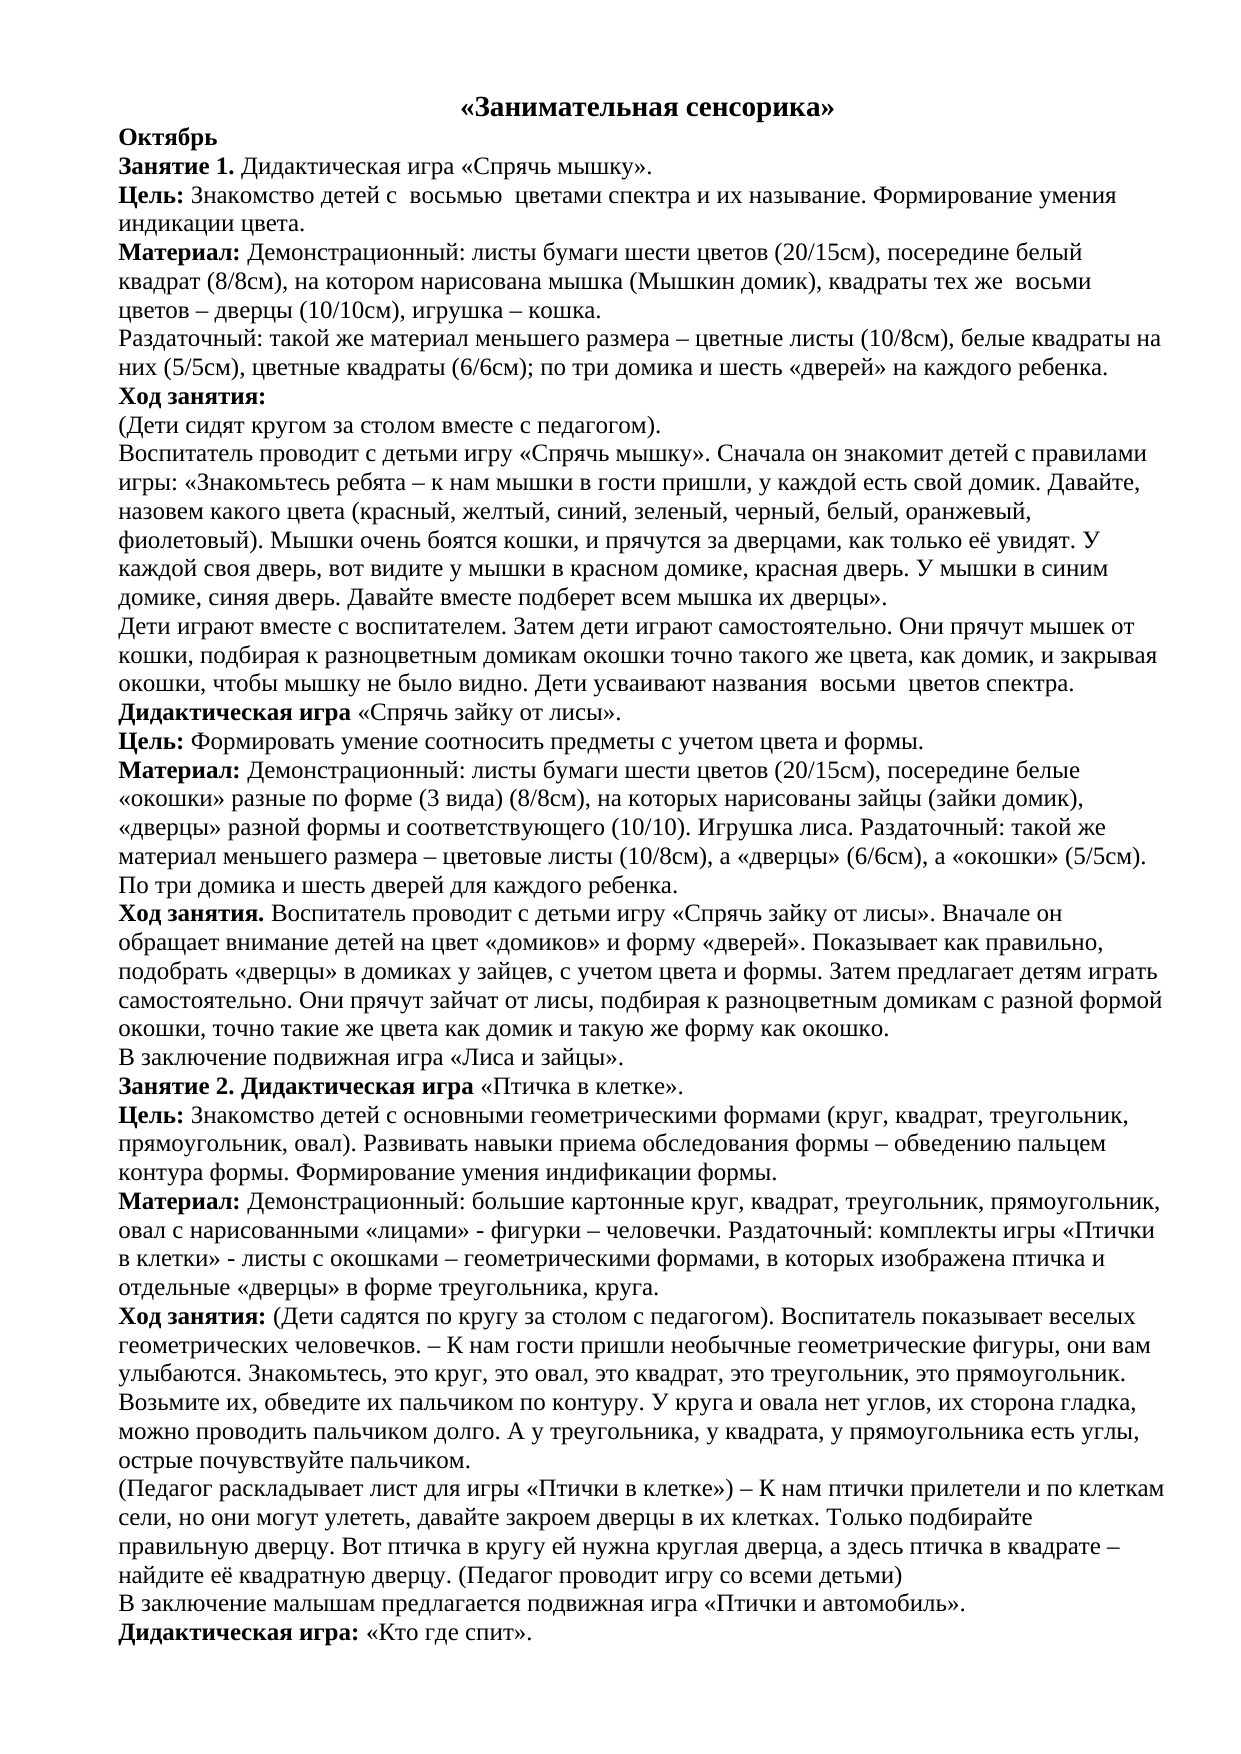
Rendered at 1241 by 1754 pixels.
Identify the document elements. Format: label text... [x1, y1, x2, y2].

text Материал: Демонстрационный: листы бумаги шести цветов (20/15см), посередине белый квадрат (8/8см), на котором нарисована мышка (Мышкин домик), квадраты тех же восьми цветов – дверцы (10/10см), игрушка – кошка. [118, 237, 1169, 323]
text В заключение малышам предлагается подвижная игра «Птички и автомобиль». [118, 1588, 1169, 1617]
text В заключение подвижная игра «Лиса и зайцы». [118, 1042, 1169, 1071]
text Дидактическая игра «Спрячь зайку от лисы». [118, 697, 1169, 726]
text Раздаточный: такой же материал меньшего размера – цветные листы (10/8см), белые квадраты на них (5/5см), цветные квадраты (6/6см); по три домика и шесть «дверей» на каждого ребенка. [118, 323, 1169, 381]
text (Дети сидят кругом за столом вместе с педагогом). [118, 410, 1169, 438]
text Материал: Демонстрационный: большие картонные круг, квадрат, треугольник, прямоугольник, овал с нарисованными «лицами» - фигурки – человечки. Раздаточный: комплекты игры «Птички в клетки» - листы с окошками – геометрическими формами, в которых изображена птичка и отдельные «дверцы» в форме треугольника, круга. [118, 1186, 1169, 1301]
text Занятие 1. Дидактическая игра «Спрячь мышку». [118, 151, 1169, 180]
text Цель: Формировать умение соотносить предметы с учетом цвета и формы. [118, 726, 1169, 755]
text Занятие 2. Дидактическая игра «Птичка в клетке». [118, 1071, 1169, 1100]
text (Педагог раскладывает лист для игры «Птички в клетке») – К нам птички прилетели и по клеткам сели, но они могут улететь, давайте закроем дверцы в их клетках. Только подбирайте правильную дверцу. Вот птичка в кругу ей нужна круглая дверца, а здесь птичка в квадрате – найдите её квадратную дверцу. (Педагог проводит игру со всеми детьми) [118, 1473, 1169, 1588]
text Материал: Демонстрационный: листы бумаги шести цветов (20/15см), посередине белые «окошки» разные по форме (3 вида) (8/8см), на которых нарисованы зайцы (зайки домик), «дверцы» разной формы и соответствующего (10/10). Игрушка лиса. Раздаточный: такой же материал меньшего размера – цветовые листы (10/8см), а «дверцы» (6/6см), а «окошки» (5/5см). По три домика и шесть дверей для каждого ребенка. [118, 755, 1169, 898]
text Дети играют вместе с воспитателем. Затем дети играют самостоятельно. Они прячут мышек от кошки, подбирая к разноцветным домикам окошки точно такого же цвета, как домик, и закрывая окошки, чтобы мышку не было видно. Дети усваивают названия восьми цветов спектра. [118, 611, 1169, 697]
text Цель: Знакомство детей с восьмью цветами спектра и их называние. Формирование умения индикации цвета. [118, 180, 1169, 237]
text Ход занятия: (Дети садятся по кругу за столом с педагогом). Воспитатель показывает веселых геометрических человечков. – К нам гости пришли необычные геометрические фигуры, они вам улыбаются. Знакомьтесь, это круг, это овал, это квадрат, это треугольник, это прямоугольник. Возьмите их, обведите их пальчиком по контуру. У круга и овала нет углов, их сторона гладка, можно проводить пальчиком долго. А у треугольника, у квадрата, у прямоугольника есть углы, острые почувствуйте пальчиком. [118, 1301, 1169, 1473]
text Ход занятия: [118, 381, 1169, 410]
text Октябрь [118, 122, 1169, 151]
text Цель: Знакомство детей с основными геометрическими формами (круг, квадрат, треугольник, прямоугольник, овал). Развивать навыки приема обследования формы – обведению пальцем контура формы. Формирование умения индификации формы. [118, 1100, 1169, 1186]
text Дидактическая игра: «Кто где спит». [118, 1617, 1169, 1646]
text «Занимательная сенсорика» [118, 89, 1169, 122]
text Воспитатель проводит с детьми игру «Спрячь мышку». Сначала он знакомит детей с правилами игры: «Знакомьтесь ребята – к нам мышки в гости пришли, у каждой есть свой домик. Давайте, назовем какого цвета (красный, желтый, синий, зеленый, черный, белый, оранжевый, фиолетовый). Мышки очень боятся кошки, и прячутся за дверцами, как только её увидят. У каждой своя дверь, вот видите у мышки в красном домике, красная дверь. У мышки в синим домике, синяя дверь. Давайте вместе подберет всем мышка их дверцы». [118, 438, 1169, 611]
text Ход занятия. Воспитатель проводит с детьми игру «Спрячь зайку от лисы». Вначале он обращает внимание детей на цвет «домиков» и форму «дверей». Показывает как правильно, подобрать «дверцы» в домиках у зайцев, с учетом цвета и формы. Затем предлагает детям играть самостоятельно. Они прячут зайчат от лисы, подбирая к разноцветным домикам с разной формой окошки, точно такие же цвета как домик и такую же форму как окошко. [118, 898, 1169, 1042]
